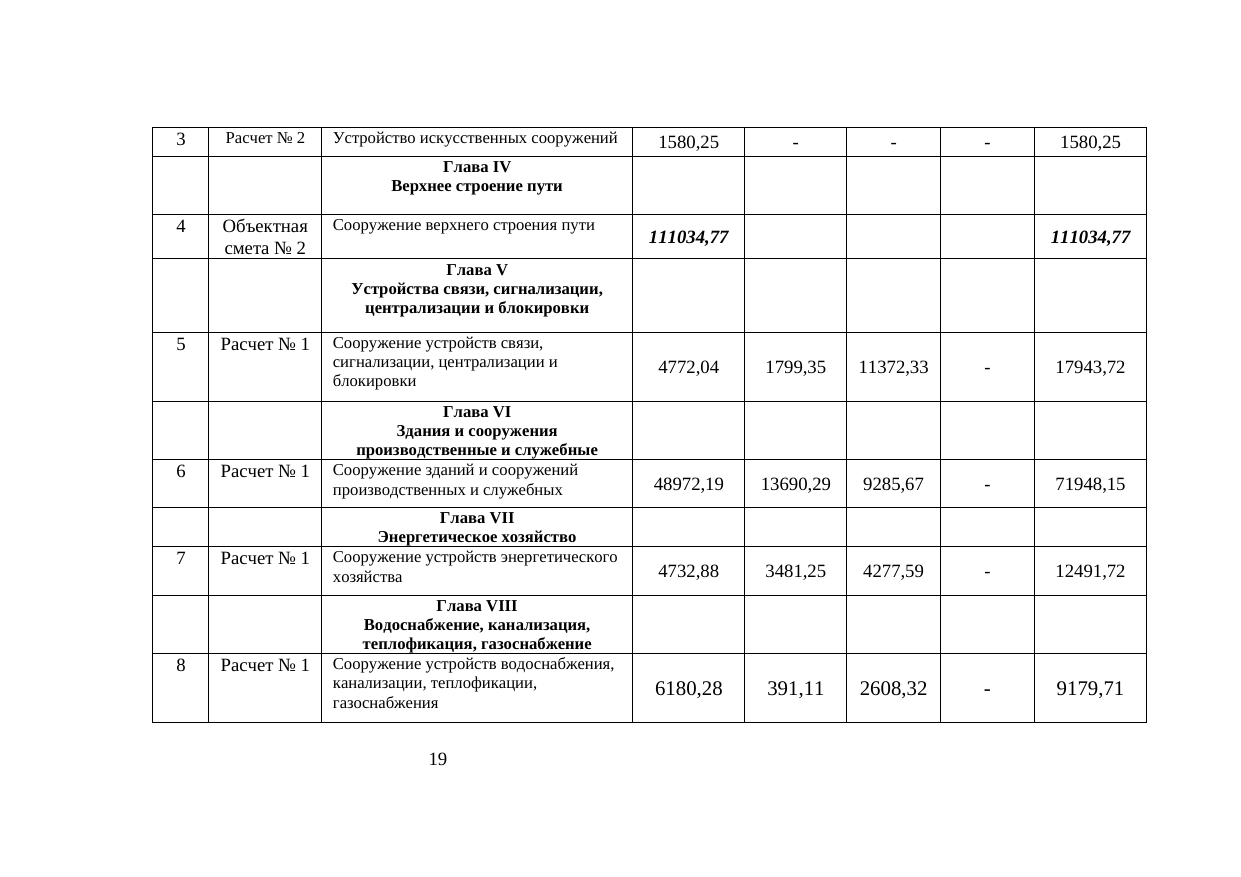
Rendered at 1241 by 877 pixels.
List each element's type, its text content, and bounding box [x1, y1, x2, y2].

table_cell 3481,25 [745, 547, 846, 594]
table_cell 1799,35 [745, 333, 846, 401]
table_cell 4772,04 [633, 333, 744, 401]
table_cell [209, 402, 321, 459]
table_cell [847, 215, 940, 258]
table_cell 111034,77 [1035, 215, 1146, 258]
table_cell 7 [153, 547, 208, 594]
table_cell Расчет № 1 [209, 460, 321, 507]
table_cell Сооружение устройств энергетического хозяйства [322, 547, 632, 594]
table_cell [1035, 259, 1146, 332]
table_cell 71948,15 [1035, 460, 1146, 507]
table_cell 8 [153, 654, 208, 722]
table_cell [209, 157, 321, 214]
table_cell [1035, 508, 1146, 546]
table_cell [633, 157, 744, 214]
table_cell [153, 508, 208, 546]
table_cell [209, 596, 321, 653]
table_cell 1580,25 [633, 128, 744, 156]
table_cell [745, 596, 846, 653]
table_cell [847, 157, 940, 214]
table_cell [941, 215, 1034, 258]
table_cell [941, 259, 1034, 332]
table_cell [153, 402, 208, 459]
table_cell 1580,25 [1035, 128, 1146, 156]
table_cell Сооружение зданий и сооружений производственных и служебных [322, 460, 632, 507]
table_cell [745, 157, 846, 214]
table_cell [633, 259, 744, 332]
table_cell Глава VIII Водоснабжение, канализация, теплофикация, газоснабжение [322, 596, 632, 653]
table_cell - [745, 128, 846, 156]
table_cell Расчет № 1 [209, 654, 321, 722]
table_cell [633, 508, 744, 546]
table_cell 12491,72 [1035, 547, 1146, 594]
table_cell - [847, 128, 940, 156]
table_cell 111034,77 [633, 215, 744, 258]
table_cell Объектная смета № 2 [209, 215, 321, 258]
table_cell [847, 508, 940, 546]
table_cell 13690,29 [745, 460, 846, 507]
table_cell [209, 508, 321, 546]
table_cell 3 [153, 128, 208, 156]
table_cell Сооружение устройств связи, сигнализации, централизации и блокировки [322, 333, 632, 401]
table_cell Устройство искусственных сооружений [322, 128, 632, 156]
table_cell - [941, 460, 1034, 507]
table_cell [153, 596, 208, 653]
table_cell Глава IV Верхнее строение пути [322, 157, 632, 214]
table_cell - [941, 654, 1034, 722]
table_cell - [941, 333, 1034, 401]
table_cell [209, 259, 321, 332]
table_cell 48972,19 [633, 460, 744, 507]
table_cell 6 [153, 460, 208, 507]
table_cell [153, 259, 208, 332]
table_cell 4732,88 [633, 547, 744, 594]
table_cell - [941, 547, 1034, 594]
table_cell 9179,71 [1035, 654, 1146, 722]
table_cell 4277,59 [847, 547, 940, 594]
table_cell Сооружение устройств водоснабжения, канализации, теплофикации, газоснабжения [322, 654, 632, 722]
table_cell 2608,32 [847, 654, 940, 722]
table_cell 17943,72 [1035, 333, 1146, 401]
table_cell [745, 215, 846, 258]
table_cell [941, 508, 1034, 546]
table_cell [847, 402, 940, 459]
table_cell [633, 402, 744, 459]
table_cell [847, 596, 940, 653]
table_cell [153, 157, 208, 214]
table_cell 11372,33 [847, 333, 940, 401]
table_cell Сооружение верхнего строения пути [322, 215, 632, 258]
table_cell [745, 508, 846, 546]
table_cell Расчет № 1 [209, 547, 321, 594]
table_cell 5 [153, 333, 208, 401]
table_cell - [941, 128, 1034, 156]
table_cell [1035, 402, 1146, 459]
table_cell [941, 157, 1034, 214]
table_cell 9285,67 [847, 460, 940, 507]
table_cell [1035, 596, 1146, 653]
table_cell [941, 402, 1034, 459]
table_cell [1035, 157, 1146, 214]
table_cell [941, 596, 1034, 653]
table_cell Глава V Устройства связи, сигнализации, централизации и блокировки [322, 259, 632, 332]
table_cell [745, 402, 846, 459]
table_cell 6180,28 [633, 654, 744, 722]
table_cell [633, 596, 744, 653]
table_cell Расчет № 1 [209, 333, 321, 401]
table_cell 391,11 [745, 654, 846, 722]
table_cell Глава VI Здания и сооружения производственные и служебные [322, 402, 632, 459]
table_cell [745, 259, 846, 332]
table_cell 4 [153, 215, 208, 258]
table_cell [847, 259, 940, 332]
table_cell Глава VII Энергетическое хозяйство [322, 508, 632, 546]
table_cell Расчет № 2 [209, 128, 321, 156]
